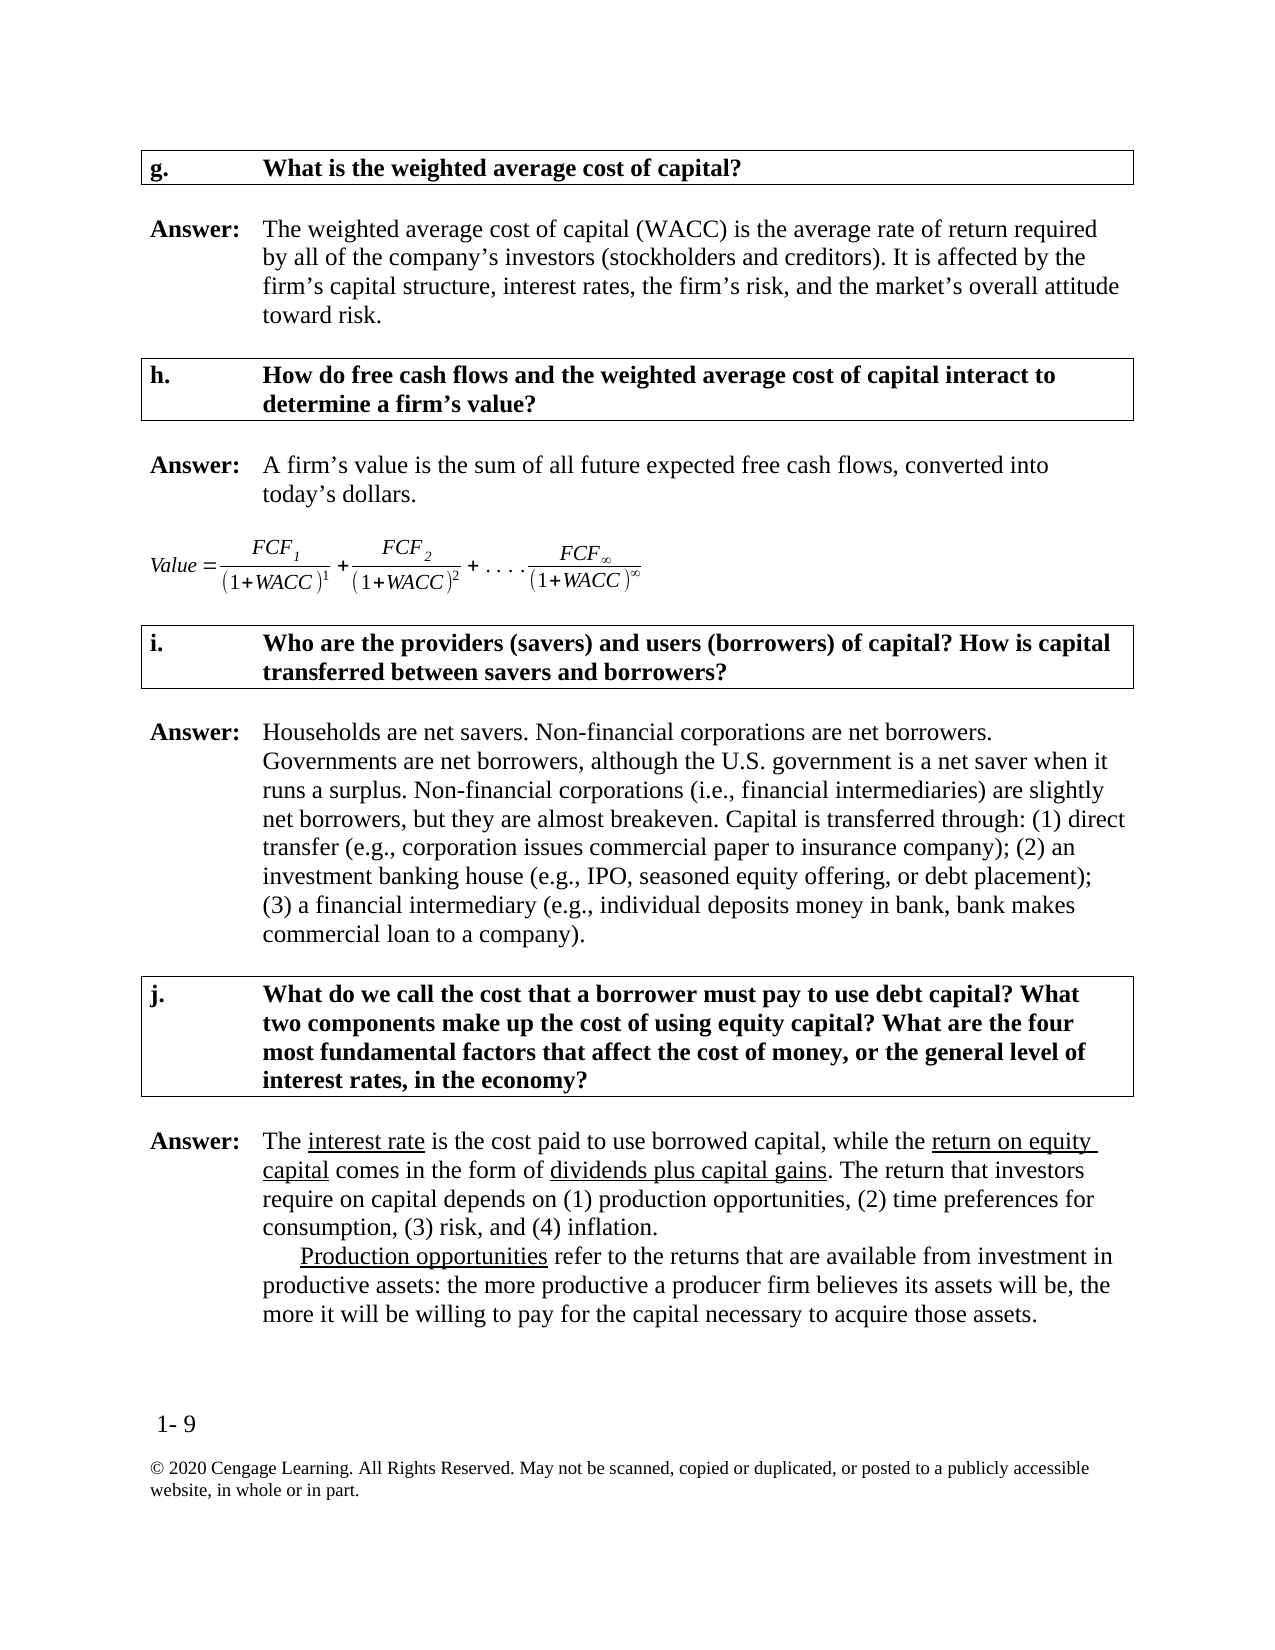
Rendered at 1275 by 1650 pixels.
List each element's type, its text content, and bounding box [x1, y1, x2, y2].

text Production opportunities refer to the returns that are available from investment in productive assets: the more productive a producer firm believes its assets will be, the more it will be willing to pay for the capital necessary to acquire those assets. [262, 1241, 1125, 1327]
text j. What do we call the cost that a borrower must pay to use debt capital? What two components make up the cost of using equity capital? What are the four most fundamental factors that affect the cost of money, or the general level of interest rates, in the economy? [142, 977, 1133, 1096]
text Answer: Households are net savers. Non-financial corporations are net borrowers. Governments are net borrowers, although the government is a net saver when it runs a surplus. Non-financial corporations (i.e., financial intermediaries) are slightly net borrowers, but they are almost breakeven. Capital is transferred through: (1) direct transfer (e.g., corporation issues commercial paper to insurance company); (2) an investment banking house (e.g., IPO, seasoned equity offering, or debt placement); (3) a financial intermediary (e.g., individual deposits money in bank, bank makes commercial loan to a company). [150, 717, 1125, 947]
text Answer: A firm’s value is the sum of all future expected free cash flows, converted into today’s dollars. [150, 450, 1125, 507]
text g. What is the weighted average cost of capital? [142, 151, 1133, 184]
text Answer: The weighted average cost of capital (WACC) is the average rate of return required by all of the company’s investors (stockholders and creditors). It is affected by the firm’s capital structure, interest rates, the firm’s risk, and the market’s overall attitude toward risk. [150, 214, 1125, 329]
text h. How do free cash flows and the weighted average cost of capital interact to determine a firm’s value? [142, 359, 1133, 420]
text i. Who are the providers (savers) and users (borrowers) of capital? How is capital transferred between savers and borrowers? [142, 626, 1133, 688]
text Answer: The interest rate is the cost paid to use borrowed capital, while the return on equity capital comes in the form of dividends plus capital gains. The return that investors require on capital depends on (1) production opportunities, (2) time preferences for consumption, (3) risk, and (4) inflation. [150, 1126, 1125, 1241]
